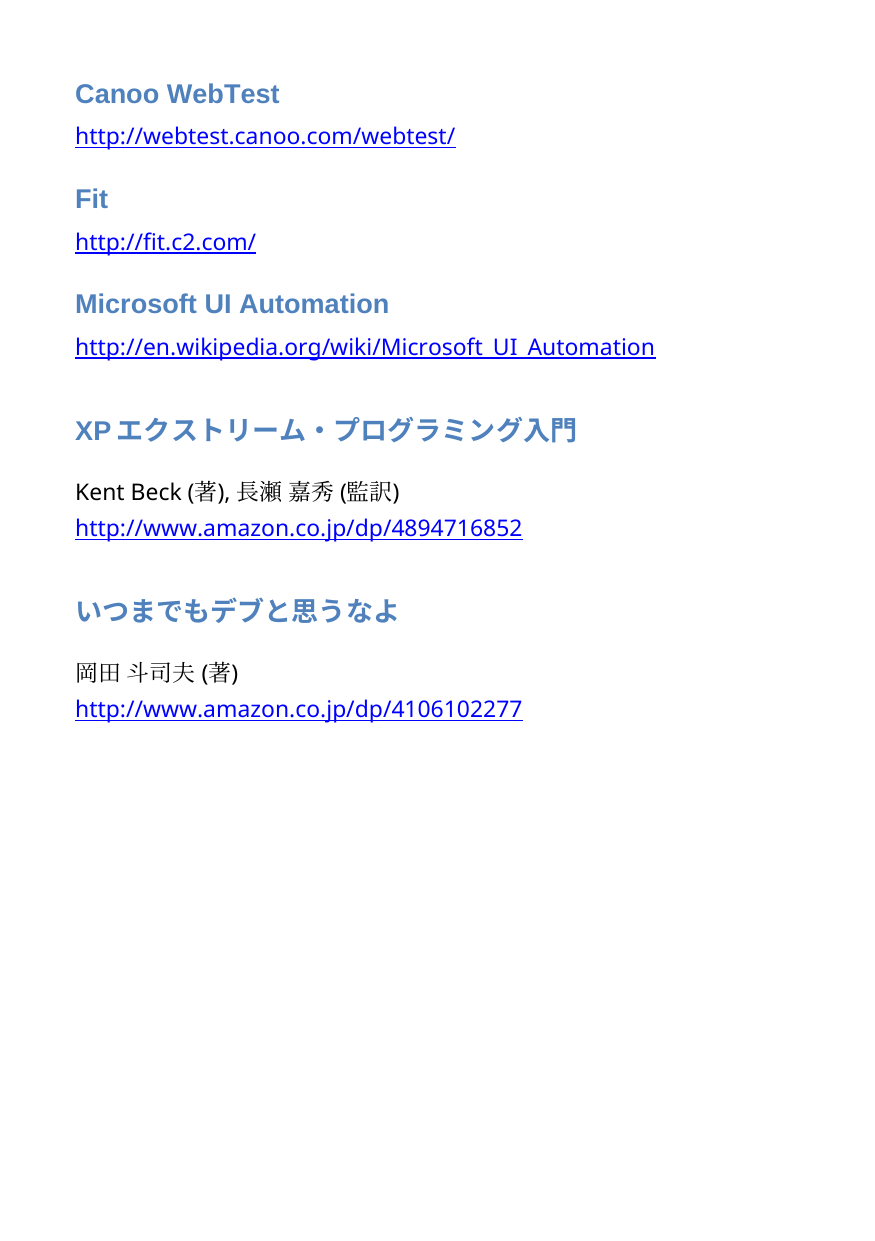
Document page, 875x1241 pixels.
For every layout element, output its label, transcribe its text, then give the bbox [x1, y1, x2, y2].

subtitle Canoo WebTest [75, 75, 799, 112]
text http://webtest.canoo.com/webtest/ [75, 117, 799, 155]
subtitle XPエクストリーム・プログラミング入門 [75, 391, 799, 466]
text http://www.amazon.co.jp/dp/4894716852 [75, 509, 799, 546]
text http://fit.c2.com/ [75, 222, 799, 260]
subtitle いつまでもデブと思うなよ [75, 572, 799, 647]
text http://www.amazon.co.jp/dp/4106102277 [75, 690, 799, 728]
text http://en.wikipedia.org/wiki/Microsoft_UI_Automation [75, 328, 799, 365]
subtitle Microsoft UI Automation [75, 285, 799, 323]
text 岡田 斗司夫 (著) [75, 653, 799, 690]
subtitle Fit [75, 180, 799, 218]
text Kent Beck (著), 長瀬 嘉秀 (監訳) [75, 471, 799, 509]
